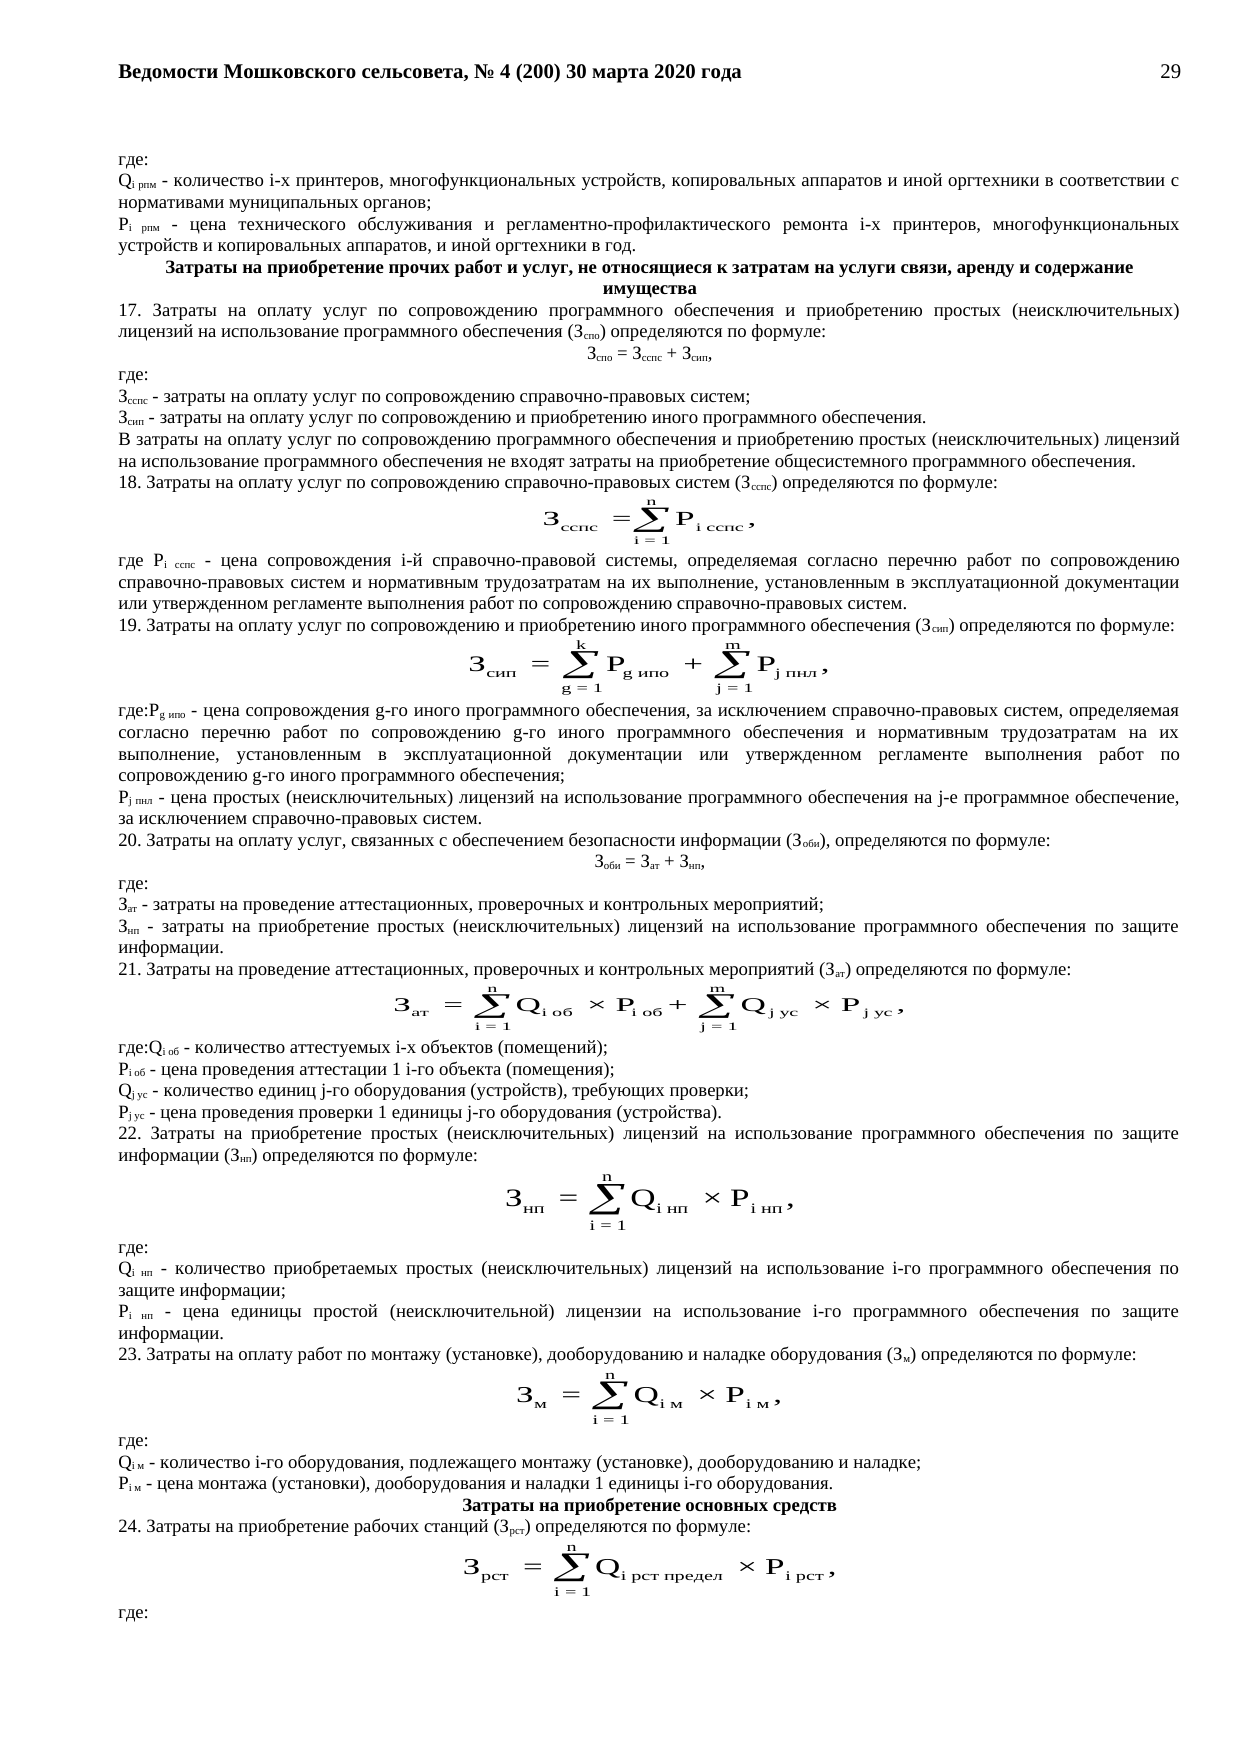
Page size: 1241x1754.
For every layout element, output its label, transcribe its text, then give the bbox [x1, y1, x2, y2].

text где: [118, 1429, 1181, 1451]
text Рi м - цена монтажа (установки), дооборудования и наладки 1 единицы i-го оборудования. [118, 1472, 1181, 1494]
text где: [118, 1601, 1181, 1622]
text где Рi сспс - цена сопровождения i-й справочно-правовой системы, определяемая согласно перечню работ по сопровождению справочно-правовых систем и нормативным трудозатратам на их выполнение, установленным в эксплуатационной документации или утвержденном регламенте выполнения работ по сопровождению справочно-правовых систем. [118, 549, 1181, 614]
text где: [118, 363, 1181, 385]
text Qi м - количество i-го оборудования, подлежащего монтажу (установке), дооборудованию и наладке; [118, 1451, 1181, 1472]
text где: [118, 1236, 1181, 1257]
text Рi об - цена проведения аттестации 1 i-го объекта (помещения); [118, 1057, 1181, 1079]
text 21. Затраты на проведение аттестационных, проверочных и контрольных мероприятий (Зат) определяются по формуле: [118, 958, 1181, 979]
text где: [118, 872, 1181, 893]
text где:Qi об - количество аттестуемых i-х объектов (помещений); [118, 1036, 1181, 1057]
text 17. Затраты на оплату услуг по сопровождению программного обеспечения и приобретению простых (неисключительных) лицензий на использование программного обеспечения (Зспо) определяются по формуле: [118, 299, 1181, 342]
text 24. Затраты на приобретение рабочих станций (Зрст) определяются по формуле: [118, 1515, 1181, 1537]
text Зат - затраты на проведение аттестационных, проверочных и контрольных мероприятий; [118, 893, 1181, 915]
text Рi нп - цена единицы простой (неисключительной) лицензии на использование i-го программного обеспечения по защите информации. [118, 1300, 1181, 1343]
text Рj ус - цена проведения проверки 1 единицы j-го оборудования (устройства). [118, 1101, 1181, 1122]
text В затраты на оплату услуг по сопровождению программного обеспечения и приобретению простых (неисключительных) лицензий на использование программного обеспечения не входят затраты на приобретение общесистемного программного обеспечения. [118, 428, 1181, 471]
text 18. Затраты на оплату услуг по сопровождению справочно-правовых систем (Зсспс) определяются по формуле: [118, 471, 1181, 493]
text Зспо = Зсспс + Зсип, [118, 342, 1181, 363]
text Знп - затраты на приобретение простых (неисключительных) лицензий на использование программного обеспечения по защите информации. [118, 915, 1181, 958]
text Зсип - затраты на оплату услуг по сопровождению и приобретению иного программного обеспечения. [118, 406, 1181, 428]
text 23. Затраты на оплату работ по монтажу (установке), дооборудованию и наладке оборудования (Зм) определяются по формуле: [118, 1343, 1181, 1365]
text Qi рпм - количество i-х принтеров, многофункциональных устройств, копировальных аппаратов и иной оргтехники в соответствии с нормативами муниципальных органов; [118, 169, 1181, 212]
text где:Рg ипо - цена сопровождения g-го иного программного обеспечения, за исключением справочно-правовых систем, определяемая согласно перечню работ по сопровождению g-го иного программного обеспечения и нормативным трудозатратам на их выполнение, установленным в эксплуатационной документации или утвержденном регламенте выполнения работ по сопровождению g-го иного программного обеспечения; [118, 699, 1181, 786]
text Затраты на приобретение основных средств [118, 1494, 1181, 1515]
text где: [118, 148, 1181, 169]
text Затраты на приобретение прочих работ и услуг, не относящиеся к затратам на услуги связи, аренду и содержание имущества [118, 256, 1181, 299]
text Рi рпм - цена технического обслуживания и регламентно-профилактического ремонта i-х принтеров, многофункциональных устройств и копировальных аппаратов, и иной оргтехники в год. [118, 212, 1181, 256]
text Рj пнл - цена простых (неисключительных) лицензий на использование программного обеспечения на j-е программное обеспечение, за исключением справочно-правовых систем. [118, 786, 1181, 829]
text Qj ус - количество единиц j-го оборудования (устройств), требующих проверки; [118, 1079, 1181, 1101]
text 22. Затраты на приобретение простых (неисключительных) лицензий на использование программного обеспечения по защите информации (Знп) определяются по формуле: [118, 1122, 1181, 1165]
text 19. Затраты на оплату услуг по сопровождению и приобретению иного программного обеспечения (Зсип) определяются по формуле: [118, 614, 1181, 635]
text Зсспс - затраты на оплату услуг по сопровождению справочно-правовых систем; [118, 385, 1181, 406]
text Зоби = Зат + Знп, [118, 850, 1181, 872]
text 20. Затраты на оплату услуг, связанных с обеспечением безопасности информации (Зоби), определяются по формуле: [118, 829, 1181, 850]
text Qi нп - количество приобретаемых простых (неисключительных) лицензий на использование i-го программного обеспечения по защите информации; [118, 1257, 1181, 1300]
